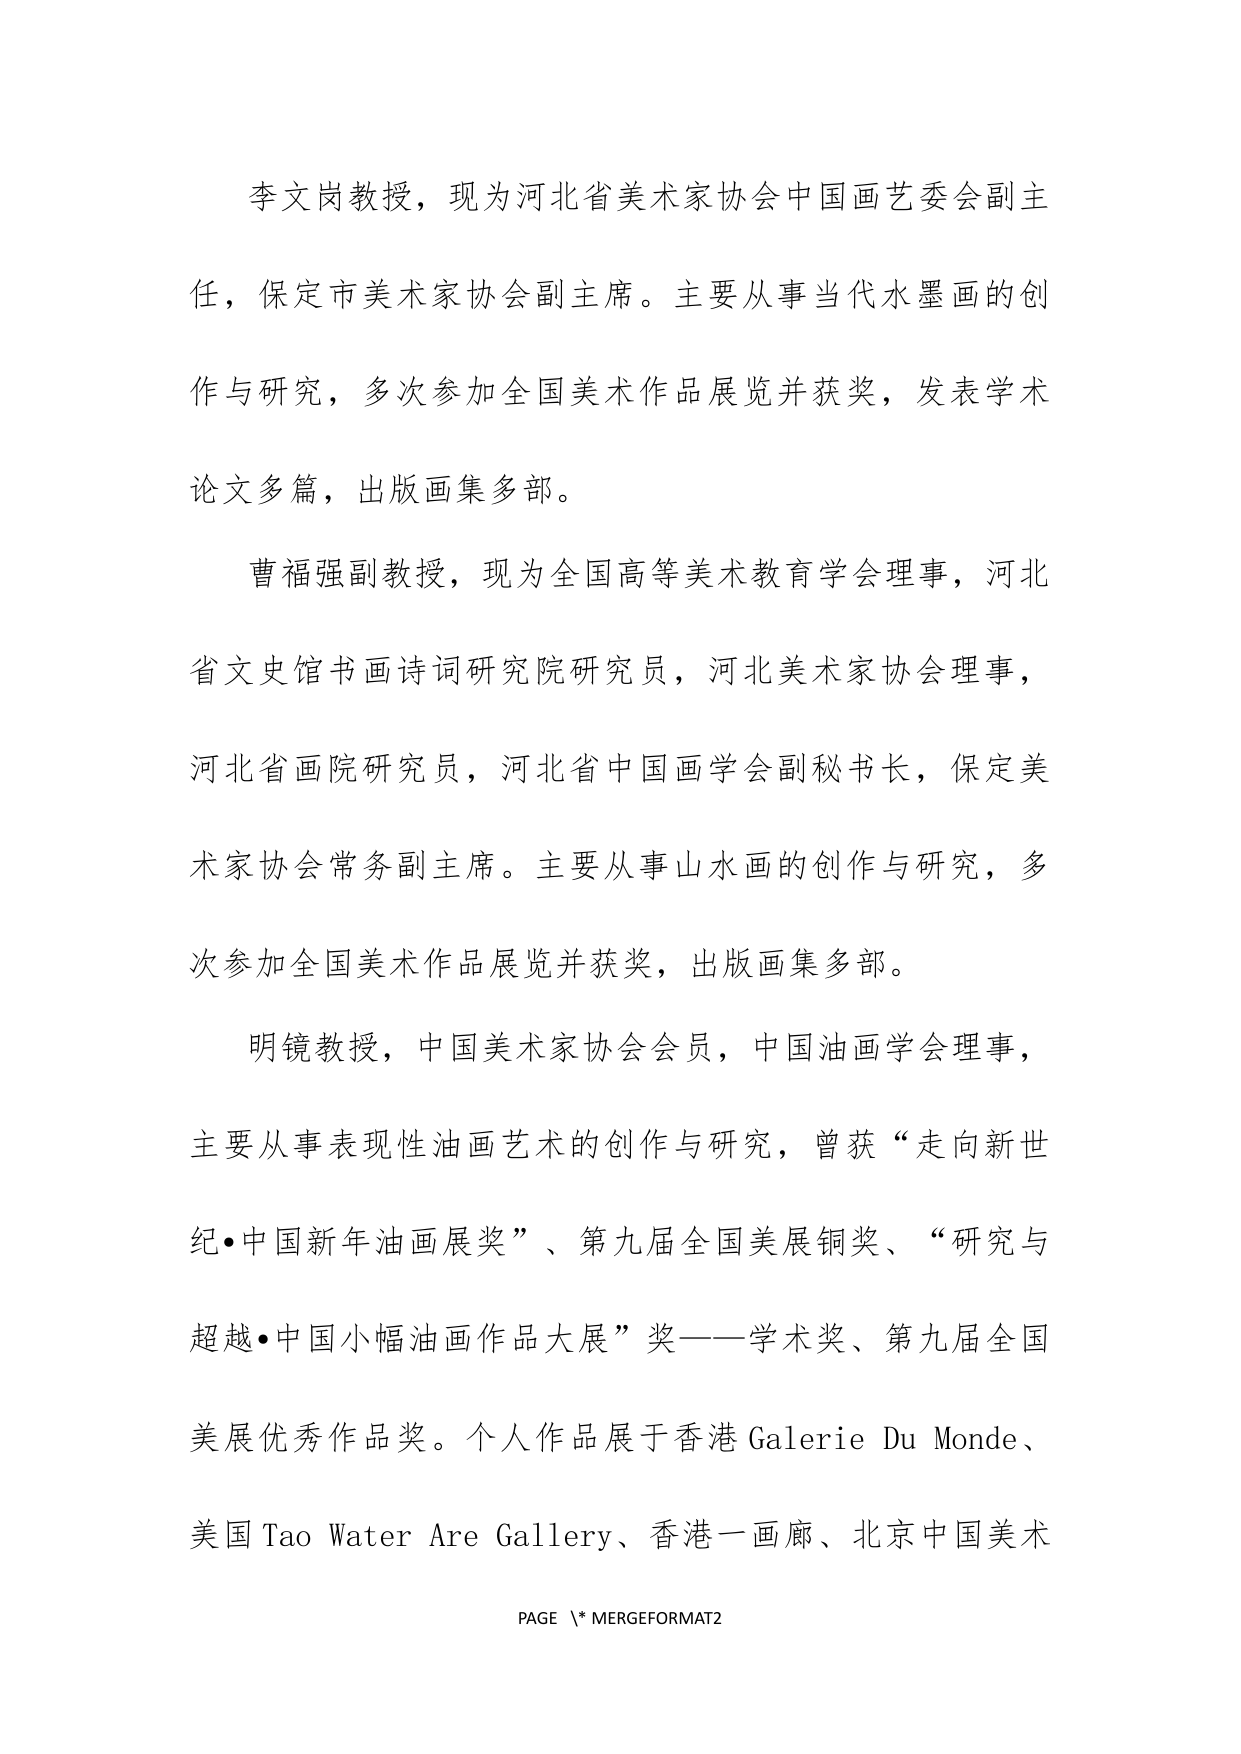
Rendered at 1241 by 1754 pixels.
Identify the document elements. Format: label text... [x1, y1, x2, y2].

text 李文岗教授，现为河北省美术家协会中国画艺委会副主任，保定市美术家协会副主席。主要从事当代水墨画的创作与研究，多次参加全国美术作品展览并获奖，发表学术论文多篇，出版画集多部。 [187, 162, 1053, 519]
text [187, 1012, 1053, 1565]
text 曹福强副教授，现为全国高等美术教育学会理事，河北省文史馆书画诗词研究院研究员，河北美术家协会理事，河北省画院研究员，河北省中国画学会副秘书长，保定美术家协会常务副主席。主要从事山水画的创作与研究，多次参加全国美术作品展览并获奖，出版画集多部。 [187, 538, 1053, 993]
